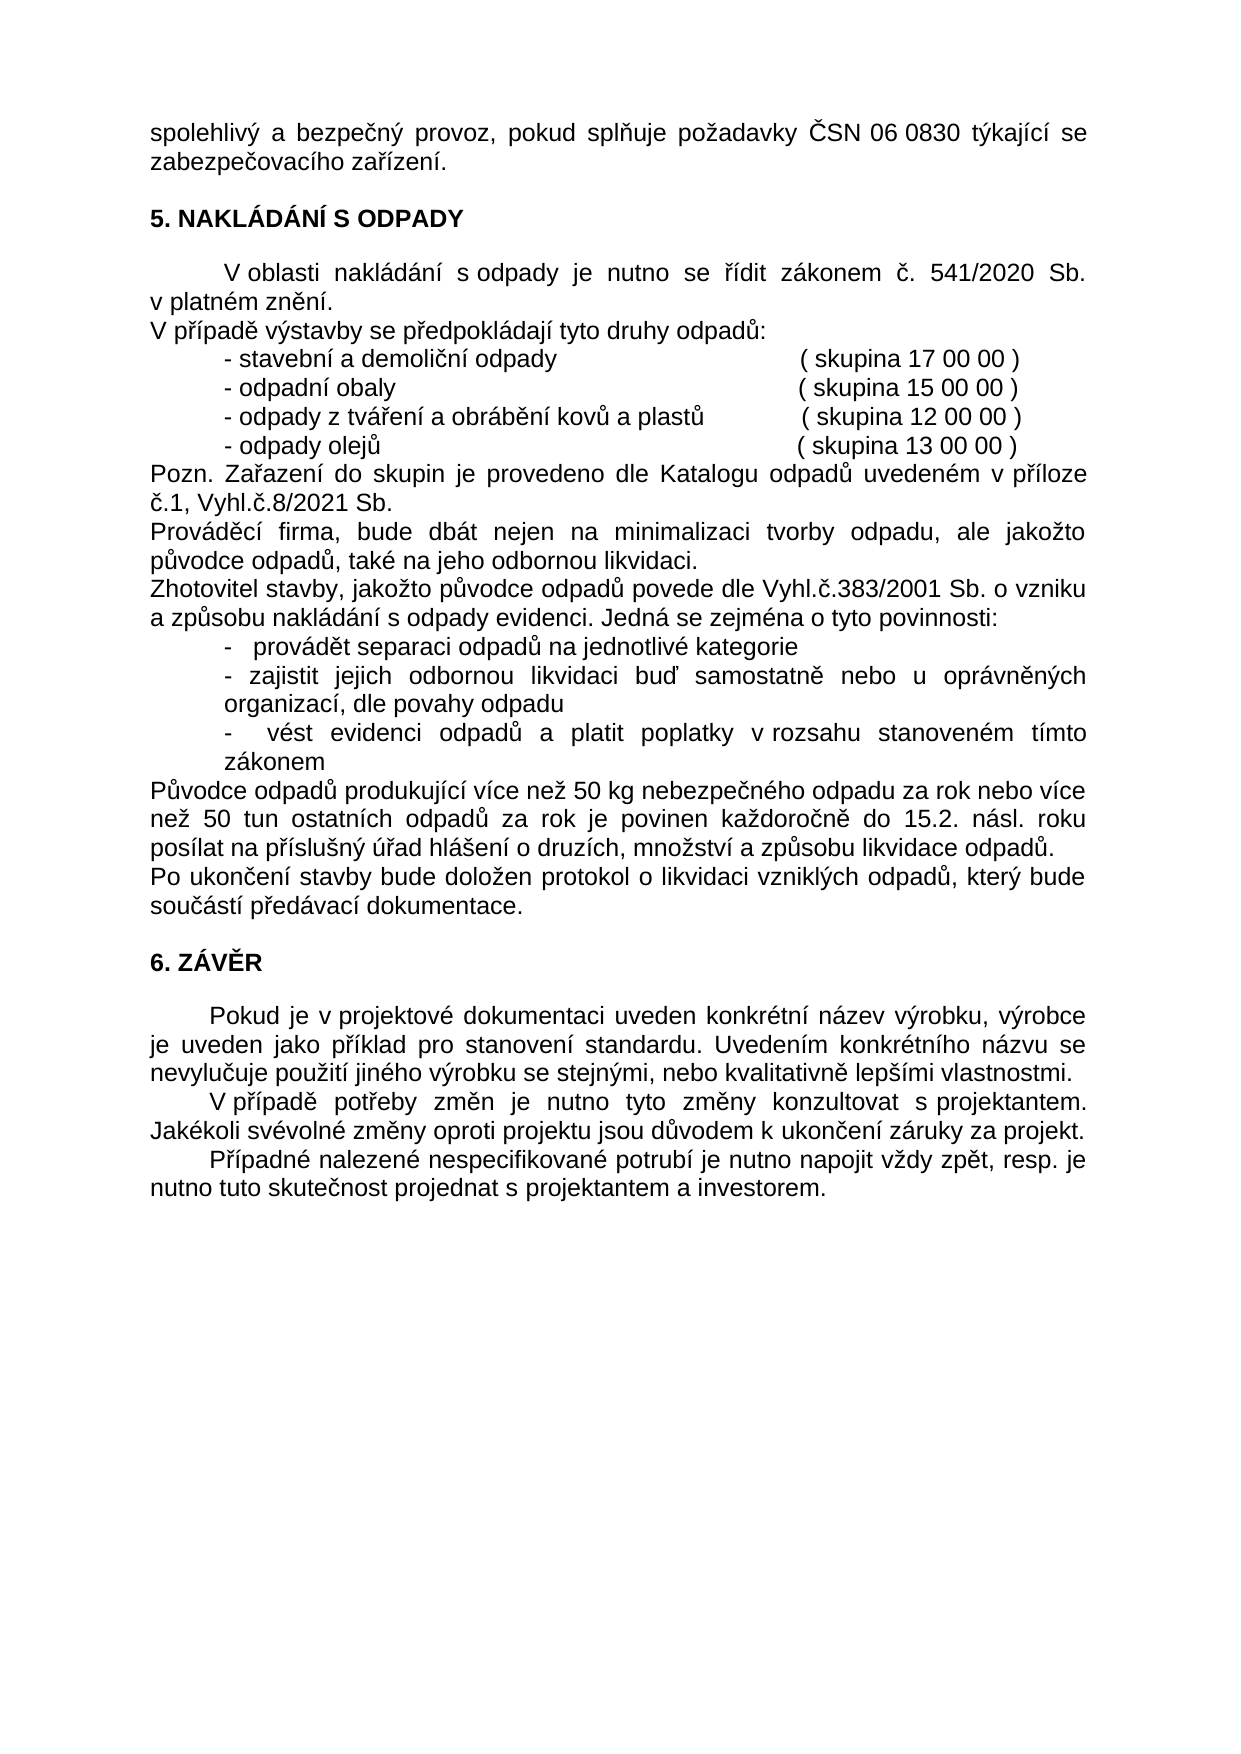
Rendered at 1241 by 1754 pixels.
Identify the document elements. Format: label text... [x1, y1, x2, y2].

text - odpadní obaly ( skupina 15 00 00 ) [150, 373, 1087, 402]
text V oblasti nakládání s odpady je nutno se řídit zákonem č. 541/2020 Sb. v platném znění. [150, 258, 1087, 316]
text - stavební a demoliční odpady ( skupina 17 00 00 ) [150, 344, 1087, 373]
text 5. Nakládání s odpady [150, 204, 1087, 233]
text Pokud je v projektové dokumentaci uveden konkrétní název výrobku, výrobce je uveden jako příklad pro stanovení standardu. Uvedením konkrétního názvu se nevylučuje použití jiného výrobku se stejnými, nebo kvalitativně lepšími vlastnostmi. [150, 1001, 1087, 1087]
text - odpady olejů ( skupina 13 00 00 ) [224, 431, 1087, 459]
text 6. Závěr [150, 948, 1087, 977]
text - zajistit jejich odbornou likvidaci buď samostatně nebo u oprávněných organizací, dle povahy odpadu [224, 661, 1087, 718]
text - provádět separaci odpadů na jednotlivé kategorie [150, 632, 1087, 661]
text Pozn. Zařazení do skupin je provedeno dle Katalogu odpadů uvedeném v příloze č.1, Vyhl.č.8/2021 Sb. [150, 459, 1087, 517]
text Po ukončení stavby bude doložen protokol o likvidaci vzniklých odpadů, který bude součástí předávací dokumentace. [150, 862, 1087, 919]
text Případné nalezené nespecifikované potrubí je nutno napojit vždy zpět, resp. je nutno tuto skutečnost projednat s projektantem a investorem. [150, 1144, 1087, 1202]
text Prováděcí firma, bude dbát nejen na minimalizaci tvorby odpadu, ale jakožto původce odpadů, také na jeho odbornou likvidaci. [150, 517, 1087, 574]
text V případě potřeby změn je nutno tyto změny konzultovat s projektantem. Jakékoli svévolné změny oproti projektu jsou důvodem k ukončení záruky za projekt. [150, 1087, 1087, 1144]
text Zhotovitel stavby, jakožto původce odpadů povede dle Vyhl.č.383/2001 Sb. o vzniku a způsobu nakládání s odpady evidenci. Jedná se zejména o tyto povinnosti: [150, 574, 1087, 632]
text V případě výstavby se předpokládají tyto druhy odpadů: [150, 316, 1087, 344]
text - vést evidenci odpadů a platit poplatky v rozsahu stanoveném tímto zákonem [224, 718, 1087, 776]
text Původce odpadů produkující více než nebezpečného odpadu za rok nebo více než 50 tun ostatních odpadů za rok je povinen každoročně do 15.2. násl. roku posílat na příslušný úřad hlášení o druzích, množství a způsobu likvidace odpadů. [150, 776, 1087, 862]
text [150, 118, 1087, 176]
text - odpady z tváření a obrábění kovů a plastů ( skupina 12 00 00 ) [150, 402, 1087, 431]
